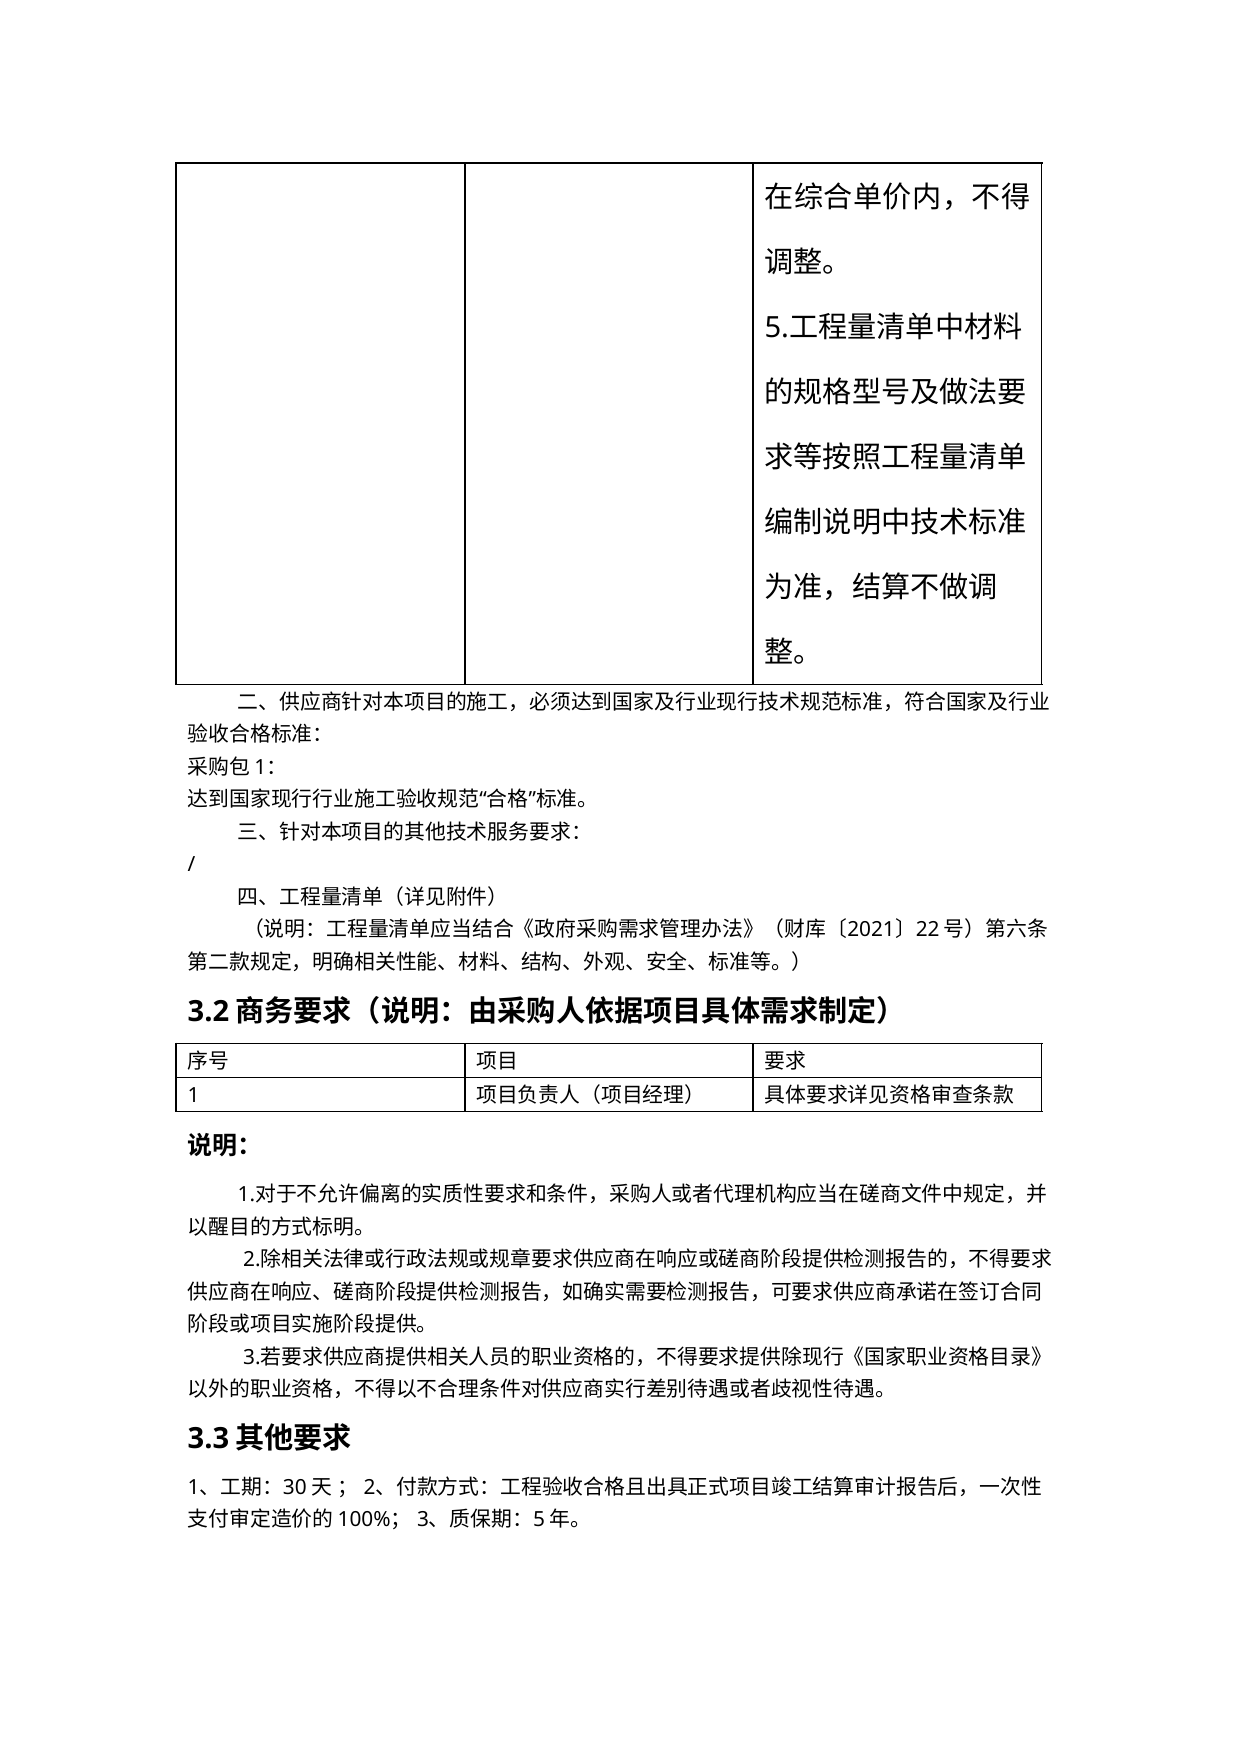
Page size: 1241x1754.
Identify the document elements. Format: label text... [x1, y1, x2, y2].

table_header 项目 [466, 1044, 752, 1077]
text 3.3其他要求 [187, 1405, 1053, 1470]
text 3.2商务要求（说明：由采购人依据项目具体需求制定） [187, 978, 1053, 1043]
text 3.若要求供应商提供相关人员的职业资格的，不得要求提供除现行《国家职业资格目录》以外的职业资格，不得以不合理条件对供应商实行差别待遇或者歧视性待遇。 [187, 1340, 1053, 1405]
table_cell [466, 164, 752, 683]
text 四、工程量清单（详见附件） [187, 880, 1053, 913]
text （说明：工程量清单应当结合《政府采购需求管理办法》（财库〔2021〕22号）第六条第二款规定，明确相关性能、材料、结构、外观、安全、标准等。） [187, 913, 1053, 978]
table_cell 1 [177, 1078, 464, 1111]
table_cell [754, 164, 1041, 683]
text 达到国家现行行业施工验收规范“合格”标准。 [187, 783, 1053, 815]
table_header 要求 [754, 1044, 1041, 1077]
text 说明： [187, 1112, 1053, 1177]
table_cell 1 [177, 164, 464, 683]
text 2.除相关法律或行政法规或规章要求供应商在响应或磋商阶段提供检测报告的，不得要求供应商在响应、磋商阶段提供检测报告，如确实需要检测报告，可要求供应商承诺在签订合同阶段或项目实施阶段提供。 [187, 1242, 1053, 1340]
text 1.对于不允许偏离的实质性要求和条件，采购人或者代理机构应当在磋商文件中规定，并以醒目的方式标明。 [187, 1177, 1053, 1242]
text / [187, 848, 1053, 880]
text 二、供应商针对本项目的施工，必须达到国家及行业现行技术规范标准，符合国家及行业验收合格标准： [187, 685, 1053, 750]
table_cell 具体要求详见资格审查条款 [754, 1078, 1041, 1111]
text 三、针对本项目的其他技术服务要求： [187, 815, 1053, 848]
table_header 序号 [177, 1044, 464, 1077]
text 采购包1： [187, 750, 1053, 783]
text 1、工期：30天 ； 2、付款方式：工程验收合格且出具正式项目竣工结算审计报告后，一次性支付审定造价的100%； 3、质保期：5年。 [187, 1470, 1053, 1535]
table_cell 项目负责人（项目经理） [466, 1078, 752, 1111]
